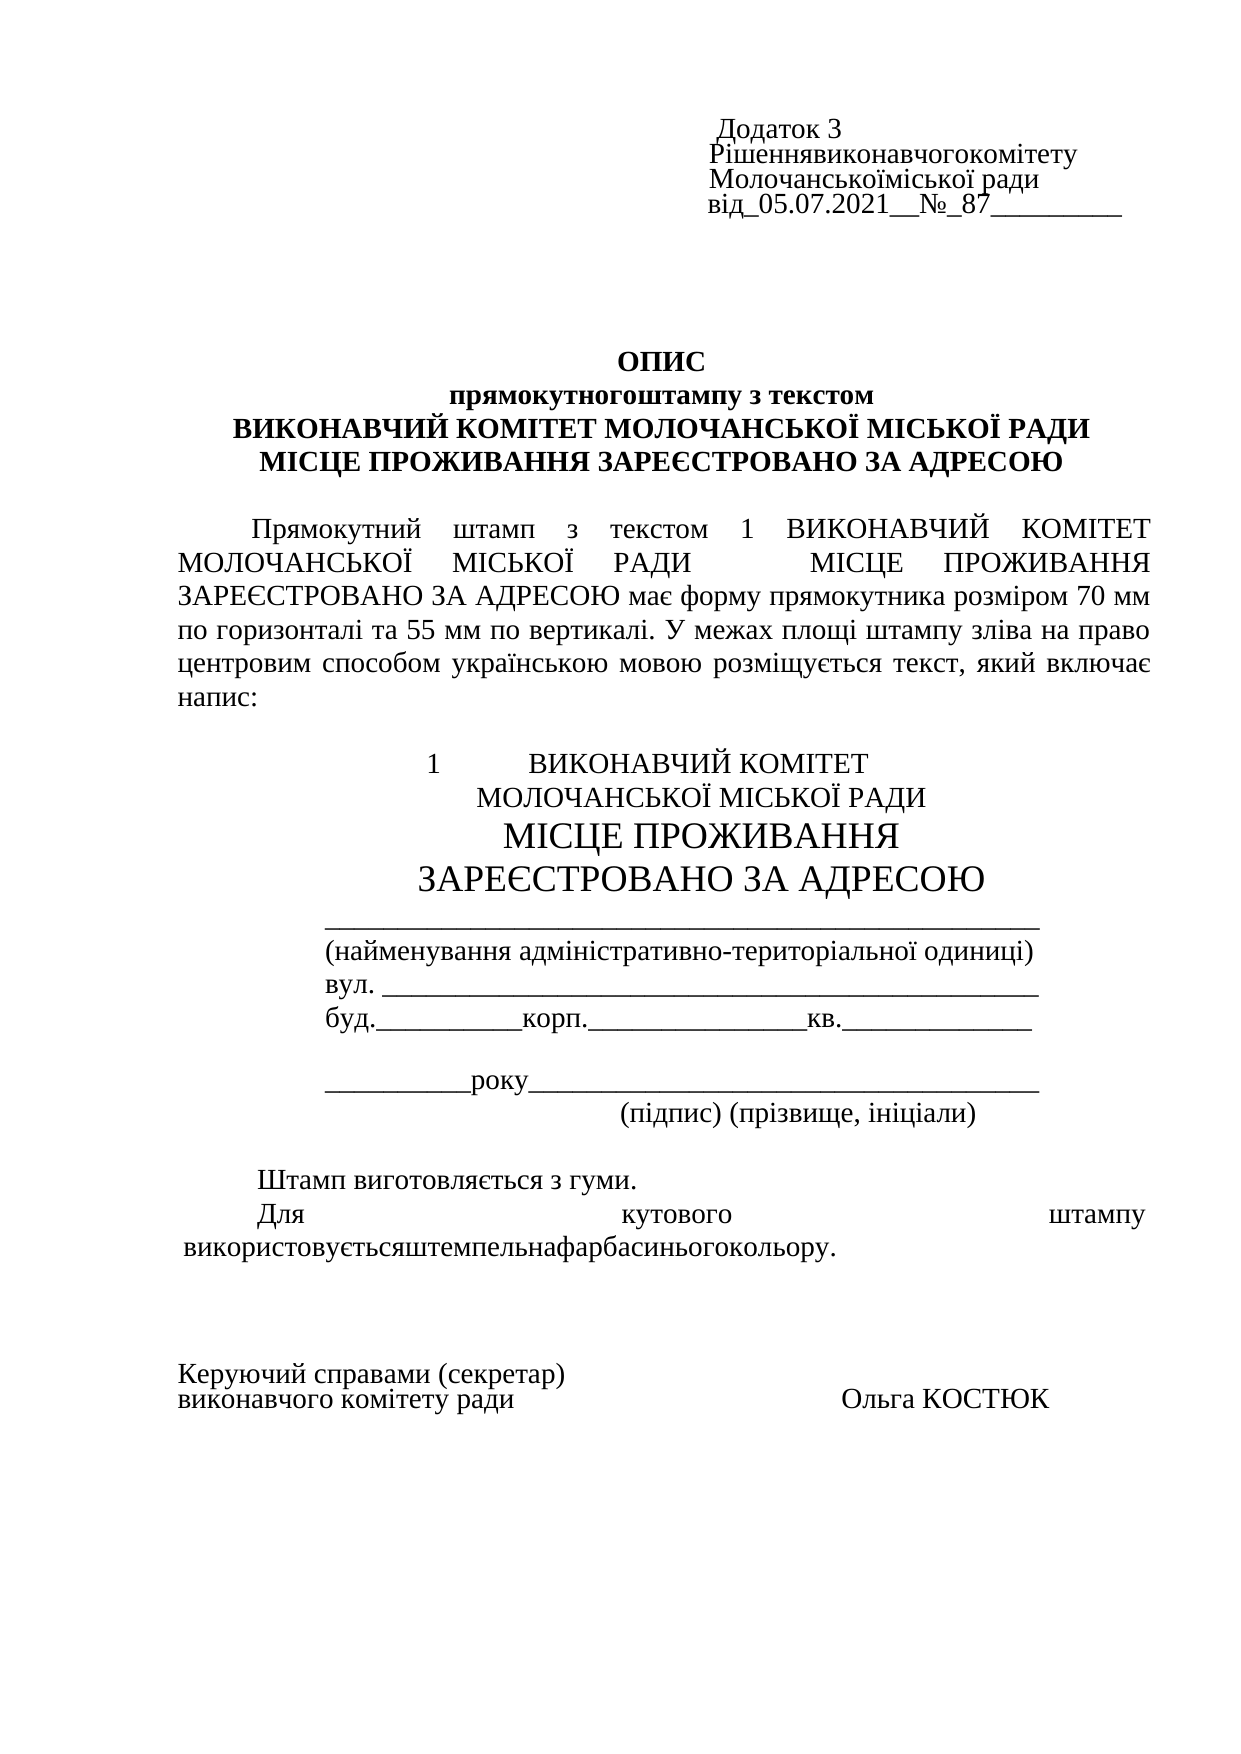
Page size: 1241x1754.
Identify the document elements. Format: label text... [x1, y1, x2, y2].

text прямокутногоштампу з текстом [177, 377, 1146, 411]
text (підпис) (прізвище, ініціали) [177, 1095, 1152, 1129]
text Прямокутний штамп з текстом 1 ВИКОНАВЧИЙ КОМІТЕТ МОЛОЧАНСЬКОЇ МІСЬКОЇ РАДИ МІСЦЕ ПРОЖИВАННЯ ЗАРЕЄСТРОВАНО ЗА АДРЕСОЮ має форму прямокутника розміром 70 мм по горизонталі та 55 мм по вертикалі. У межах площі штампу зліва на право центровим способом українською мовою розміщується текст, який включає напис: [177, 511, 1152, 713]
text від_05.07.2021__№_87_________ [546, 193, 1152, 218]
text виконавчого комітету ради Ольга КОСТЮК [177, 1389, 1152, 1414]
text МІСЦЕ ПРОЖИВАННЯ ЗАРЕЄСТРОВАНО ЗА АДРЕСОЮ [177, 444, 1146, 478]
text Рішеннявиконавчогокомітету [709, 143, 1152, 168]
text МІСЦЕ ПРОЖИВАННЯ [177, 813, 1152, 856]
text ОПИС [177, 344, 1146, 377]
text Керуючий справами (секретар) [177, 1364, 445, 1389]
text ЗАРЕЄСТРОВАНО ЗА АДРЕСОЮ [177, 856, 1152, 899]
text __________року___________________________________ [251, 1062, 1152, 1095]
text Додаток 3 [635, 118, 1152, 143]
text ВИКОНАВЧИЙ КОМІТЕТ МОЛОЧАНСЬКОЇ МІСЬКОЇ РАДИ [177, 411, 1146, 444]
text МОЛОЧАНСЬКОЇ МІСЬКОЇ РАДИ [177, 780, 1152, 813]
text 1 ВИКОНАВЧИЙ КОМІТЕТ [177, 746, 1152, 780]
text Керуючий справами (секретар) [442, 1364, 1152, 1389]
text (найменування адміністративно-територіальної одиниці) [251, 933, 1152, 967]
text вул. _____________________________________________ [251, 967, 1152, 1000]
text Для кутового штампу використовуєтьсяштемпельнафарбасиньогокольору. [183, 1196, 1146, 1263]
text буд.__________корп._______________кв._____________ [251, 1000, 1152, 1034]
text Молочанськоїміської ради [709, 168, 1152, 193]
text _________________________________________________ [251, 899, 1152, 933]
text Штамп виготовляється з гуми. [183, 1162, 1146, 1196]
